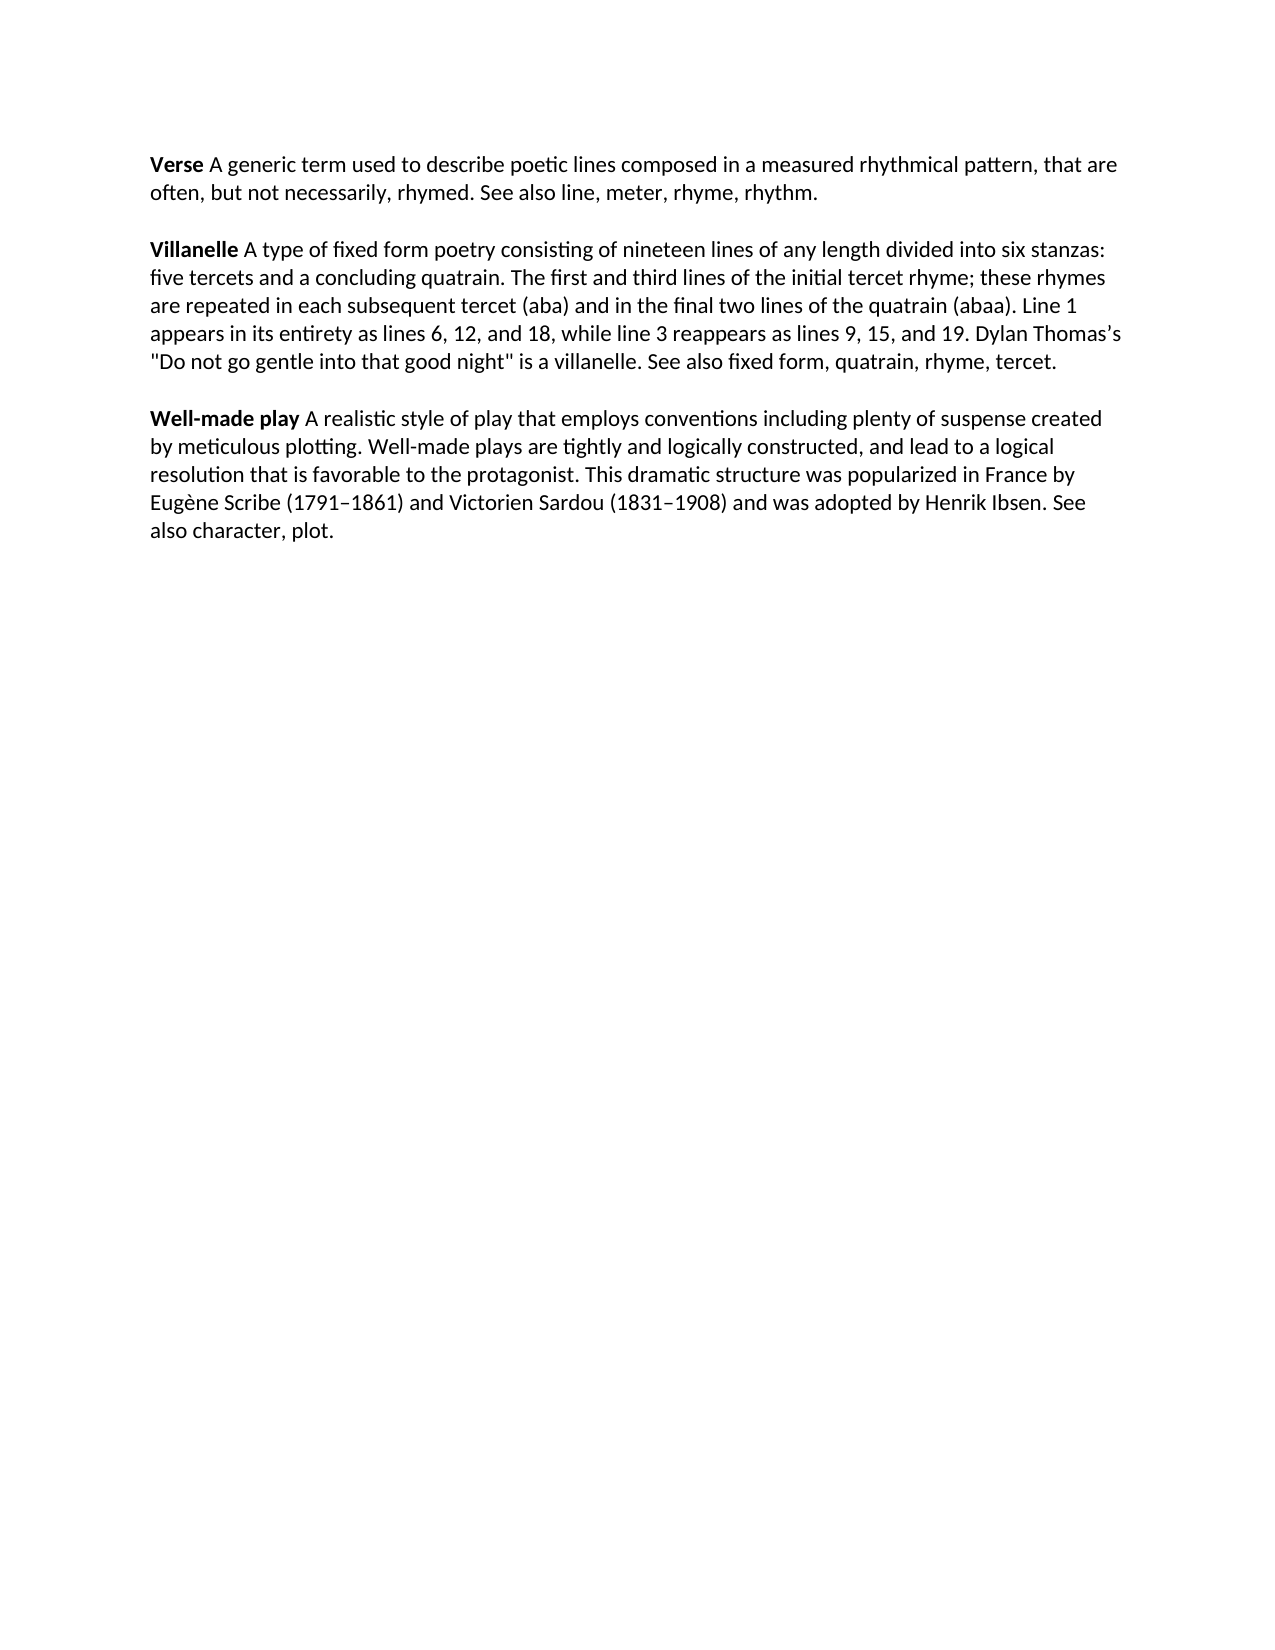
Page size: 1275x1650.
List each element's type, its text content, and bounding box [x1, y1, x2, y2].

text Villanelle A type of fixed form poetry consisting of nineteen lines of any length divided into six stanzas: five tercets and a concluding quatrain. The first and third lines of the initial tercet rhyme; these rhymes are repeated in each subsequent tercet (aba) and in the final two lines of the quatrain (abaa). Line 1 appears in its entirety as lines 6, 12, and 18, while line 3 reappears as lines 9, 15, and 19. Dylan Thomas’s "Do not go gentle into that good night" is a villanelle. See also fixed form, quatrain, rhyme, tercet. [150, 235, 1125, 375]
text Well-made play A realistic style of play that employs conventions including plenty of suspense created by meticulous plotting. Well-made plays are tightly and logically constructed, and lead to a logical resolution that is favorable to the protagonist. This dramatic structure was popularized in France by Eugène Scribe (1791–1861) and Victorien Sardou (1831–1908) and was adopted by Henrik Ibsen. See also character, plot. [150, 404, 1125, 544]
text Verse A generic term used to describe poetic lines composed in a measured rhythmical pattern, that are often, but not necessarily, rhymed. See also line, meter, rhyme, rhythm. [150, 150, 1125, 206]
